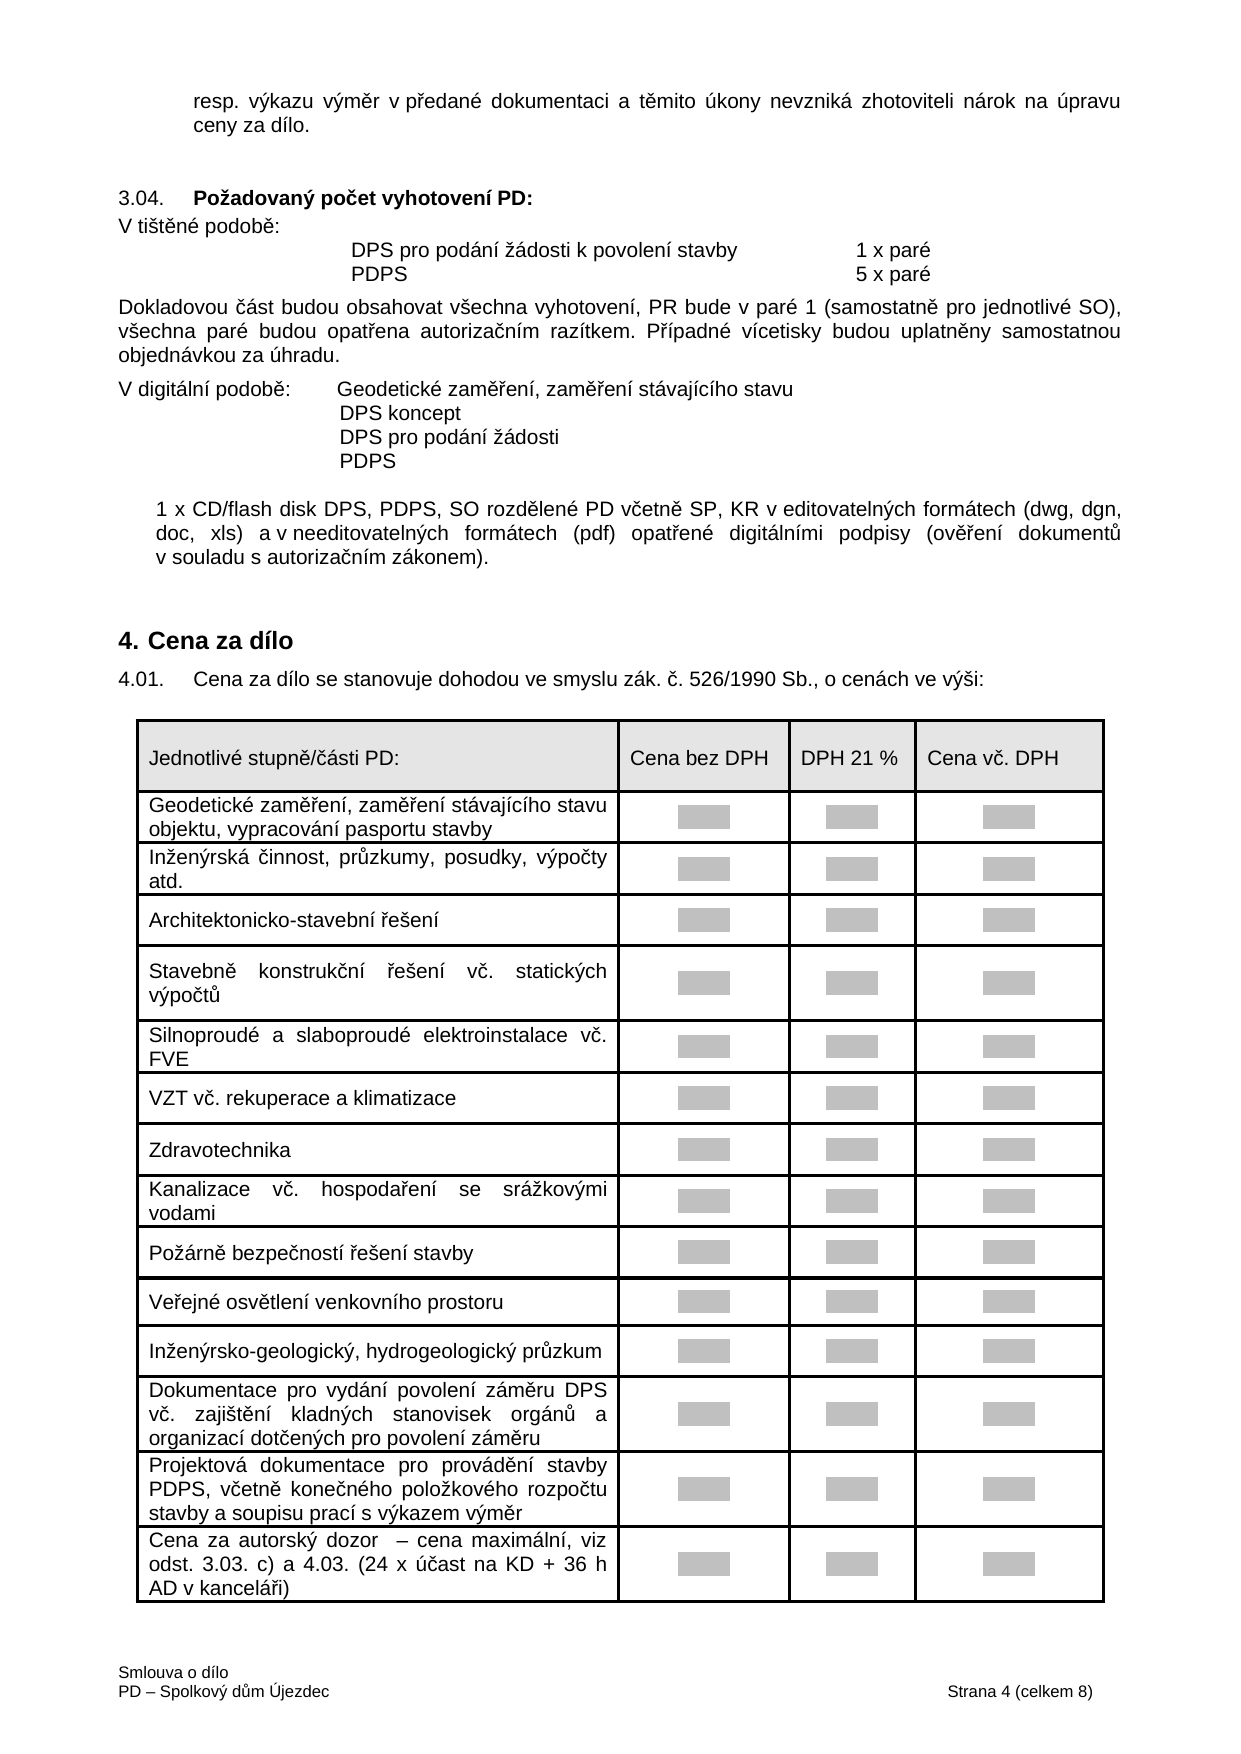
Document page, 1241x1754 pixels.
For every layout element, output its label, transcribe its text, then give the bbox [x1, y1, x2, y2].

table_cell [620, 793, 788, 841]
table_cell Dokumentace pro vydání povolení záměru DPS vč. zajištění kladných stanovisek orgánů a organizací dotčených pro povolení záměru [139, 1378, 617, 1450]
text DPS pro podání žádosti k povolení stavby 1 x paré [118, 238, 1122, 262]
table_cell [917, 1280, 1102, 1324]
table_cell [791, 1125, 914, 1173]
subtitle Cena za dílo [118, 626, 1122, 654]
table_cell Geodetické zaměření, zaměření stávajícího stavu objektu, vypracování pasportu stavby [139, 793, 617, 841]
subtitle Požadovaný počet vyhotovení PD: [118, 186, 1122, 209]
table_cell Architektonicko-stavební řešení [139, 896, 617, 944]
table_cell [620, 1378, 788, 1450]
table_cell [917, 793, 1102, 841]
table_cell [917, 1074, 1102, 1122]
table_cell [791, 1378, 914, 1450]
text PDPS 5 x paré [118, 262, 1122, 286]
table_cell [620, 1074, 788, 1122]
table_cell [620, 1022, 788, 1071]
table_cell [791, 896, 914, 944]
table_cell [791, 844, 914, 893]
table_cell [917, 1327, 1102, 1375]
table_cell Cena za autorský dozor – cena maximální, viz odst. 3.03. c) a 4.03. (24 x účast na KD + 36 h AD v kanceláři) [139, 1528, 617, 1600]
text V digitální podobě: Geodetické zaměření, zaměření stávajícího stavu [118, 377, 1122, 401]
text V tištěné podobě: [118, 214, 1122, 238]
table_cell [917, 1528, 1102, 1600]
table_cell [917, 1453, 1102, 1525]
table_cell [620, 844, 788, 893]
table_cell [917, 844, 1102, 893]
subtitle Cena za dílo se stanovuje dohodou ve smyslu zák. č. 526/1990 Sb., o cenách ve výši: [118, 667, 1122, 691]
table_cell [791, 1528, 914, 1600]
table_cell [620, 947, 788, 1019]
table_header Cena vč. DPH [917, 722, 1102, 790]
table_cell [620, 1327, 788, 1375]
table_cell Stavebně konstrukční řešení vč. statických výpočtů [139, 947, 617, 1019]
table_cell [620, 1453, 788, 1525]
table_cell Zdravotechnika [139, 1125, 617, 1173]
table_cell [791, 793, 914, 841]
table_cell [620, 1125, 788, 1173]
text DPS pro podání žádosti [303, 425, 1122, 449]
table_cell [791, 1177, 914, 1225]
text DPS koncept [267, 401, 1122, 425]
table_header Jednotlivé stupně/části PD: [139, 722, 617, 790]
table_cell [917, 1125, 1102, 1173]
table_cell [791, 1022, 914, 1071]
table_cell [917, 1022, 1102, 1071]
text PDPS [156, 449, 1122, 473]
table_cell Projektová dokumentace pro provádění stavby PDPS, včetně konečného položkového rozpočtu stavby a soupisu prací s výkazem výměr [139, 1453, 617, 1525]
table_cell [620, 1280, 788, 1324]
table_cell [620, 1528, 788, 1600]
table_cell Veřejné osvětlení venkovního prostoru [139, 1280, 617, 1324]
table_cell [917, 947, 1102, 1019]
table_cell Silnoproudé a slaboproudé elektroinstalace vč. FVE [139, 1022, 617, 1071]
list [156, 89, 1122, 137]
text 1 x CD/flash disk DPS, PDPS, SO rozdělené PD včetně SP, KR v editovatelných formátech (dwg, dgn, doc, xls) a v needitovatelných formátech (pdf) opatřené digitálními podpisy (ověření dokumentů v souladu s autorizačním zákonem). [156, 497, 1122, 568]
table_header Cena bez DPH [620, 722, 788, 790]
table_cell [791, 1228, 914, 1276]
table_cell Kanalizace vč. hospodaření se srážkovými vodami [139, 1177, 617, 1225]
table_cell [917, 1228, 1102, 1276]
table_cell [791, 1327, 914, 1375]
table_cell [791, 947, 914, 1019]
table_cell Požárně bezpečností řešení stavby [139, 1228, 617, 1276]
text Dokladovou část budou obsahovat všechna vyhotovení, PR bude v paré 1 (samostatně pro jednotlivé SO), všechna paré budou opatřena autorizačním razítkem. Případné vícetisky budou uplatněny samostatnou objednávkou za úhradu. [118, 295, 1122, 367]
table_cell [791, 1280, 914, 1324]
table_cell [620, 1177, 788, 1225]
table_cell [791, 1074, 914, 1122]
table_cell [917, 1378, 1102, 1450]
table_cell VZT vč. rekuperace a klimatizace [139, 1074, 617, 1122]
table_cell Inženýrsko-geologický, hydrogeologický průzkum [139, 1327, 617, 1375]
table_cell [620, 896, 788, 944]
table_cell [620, 1228, 788, 1276]
table_cell Inženýrská činnost, průzkumy, posudky, výpočty atd. [139, 844, 617, 893]
table_cell [917, 896, 1102, 944]
table_cell [917, 1177, 1102, 1225]
table_header DPH 21 % [791, 722, 914, 790]
table_cell [791, 1453, 914, 1525]
